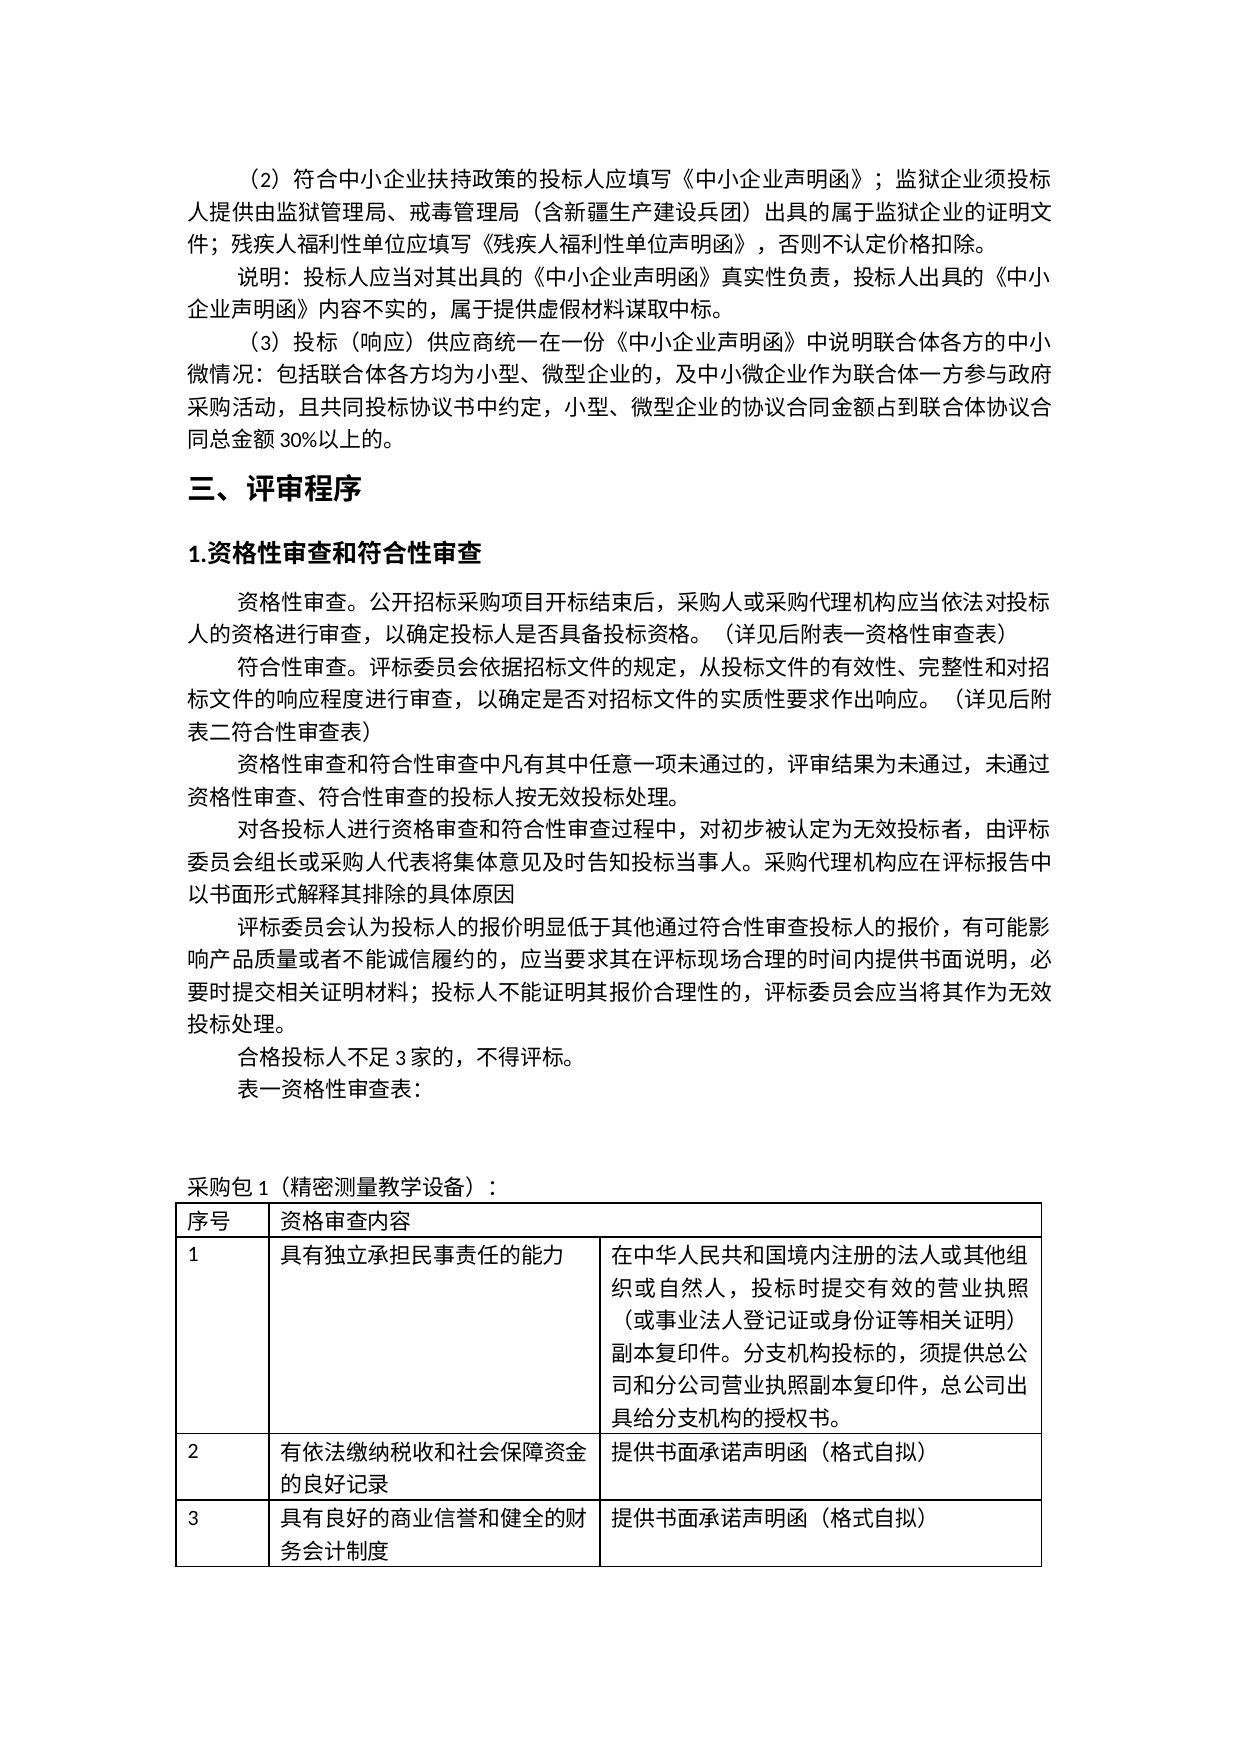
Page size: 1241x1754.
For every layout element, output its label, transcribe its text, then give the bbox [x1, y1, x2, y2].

table_cell 有依法缴纳税收和社会保障资金的良好记录 [270, 1434, 599, 1499]
table_cell 提供书面承诺声明函（格式自拟） [601, 1434, 1041, 1499]
table_header 资格审查内容 [270, 1204, 1041, 1236]
text 表一资格性审查表： [187, 1072, 1053, 1104]
text 采购包1（精密测量教学设备）： [187, 1169, 1053, 1202]
text 符合性审查。评标委员会依据招标文件的规定，从投标文件的有效性、完整性和对招标文件的响应程度进行审查，以确定是否对招标文件的实质性要求作出响应。（详见后附表二符合性审查表） [187, 649, 1053, 747]
table_cell 3 [177, 1501, 268, 1566]
table_cell 具有良好的商业信誉和健全的财务会计制度 [270, 1501, 599, 1566]
text 合格投标人不足3家的，不得评标。 [187, 1039, 1053, 1072]
text 说明：投标人应当对其出具的《中小企业声明函》真实性负责，投标人出具的《中小企业声明函》内容不实的，属于提供虚假材料谋取中标。 [187, 259, 1053, 324]
text 资格性审查和符合性审查中凡有其中任意一项未通过的，评审结果为未通过，未通过资格性审查、符合性审查的投标人按无效投标处理。 [187, 747, 1053, 812]
text 对各投标人进行资格审查和符合性审查过程中，对初步被认定为无效投标者，由评标委员会组长或采购人代表将集体意见及时告知投标当事人。采购代理机构应在评标报告中以书面形式解释其排除的具体原因 [187, 812, 1053, 909]
text （3）投标（响应）供应商统一在一份《中小企业声明函》中说明联合体各方的中小微情况：包括联合体各方均为小型、微型企业的，及中小微企业作为联合体一方参与政府采购活动，且共同投标协议书中约定，小型、微型企业的协议合同金额占到联合体协议合同总金额30%以上的。 [187, 324, 1053, 454]
text 三、评审程序 [187, 454, 1053, 519]
table_header 序号 [177, 1204, 268, 1236]
text 1.资格性审查和符合性审查 [187, 519, 1053, 584]
table_cell 提供书面承诺声明函（格式自拟） [601, 1501, 1041, 1566]
table_cell 在中华人民共和国境内注册的法人或其他组织或自然人，投标时提交有效的营业执照（或事业法人登记证或身份证等相关证明）副本复印件。分支机构投标的，须提供总公司和分公司营业执照副本复印件，总公司出具给分支机构的授权书。 [601, 1238, 1041, 1433]
table_cell 1 [177, 1238, 268, 1433]
text 评标委员会认为投标人的报价明显低于其他通过符合性审查投标人的报价，有可能影响产品质量或者不能诚信履约的，应当要求其在评标现场合理的时间内提供书面说明，必要时提交相关证明材料；投标人不能证明其报价合理性的，评标委员会应当将其作为无效投标处理。 [187, 909, 1053, 1039]
table_cell 2 [177, 1434, 268, 1499]
text （2）符合中小企业扶持政策的投标人应填写《中小企业声明函》；监狱企业须投标人提供由监狱管理局、戒毒管理局（含新疆生产建设兵团）出具的属于监狱企业的证明文件；残疾人福利性单位应填写《残疾人福利性单位声明函》，否则不认定价格扣除。 [187, 162, 1053, 259]
table_cell 具有独立承担民事责任的能力 [270, 1238, 599, 1433]
text 资格性审查。公开招标采购项目开标结束后，采购人或采购代理机构应当依法对投标人的资格进行审查，以确定投标人是否具备投标资格。（详见后附表一资格性审查表） [187, 584, 1053, 649]
